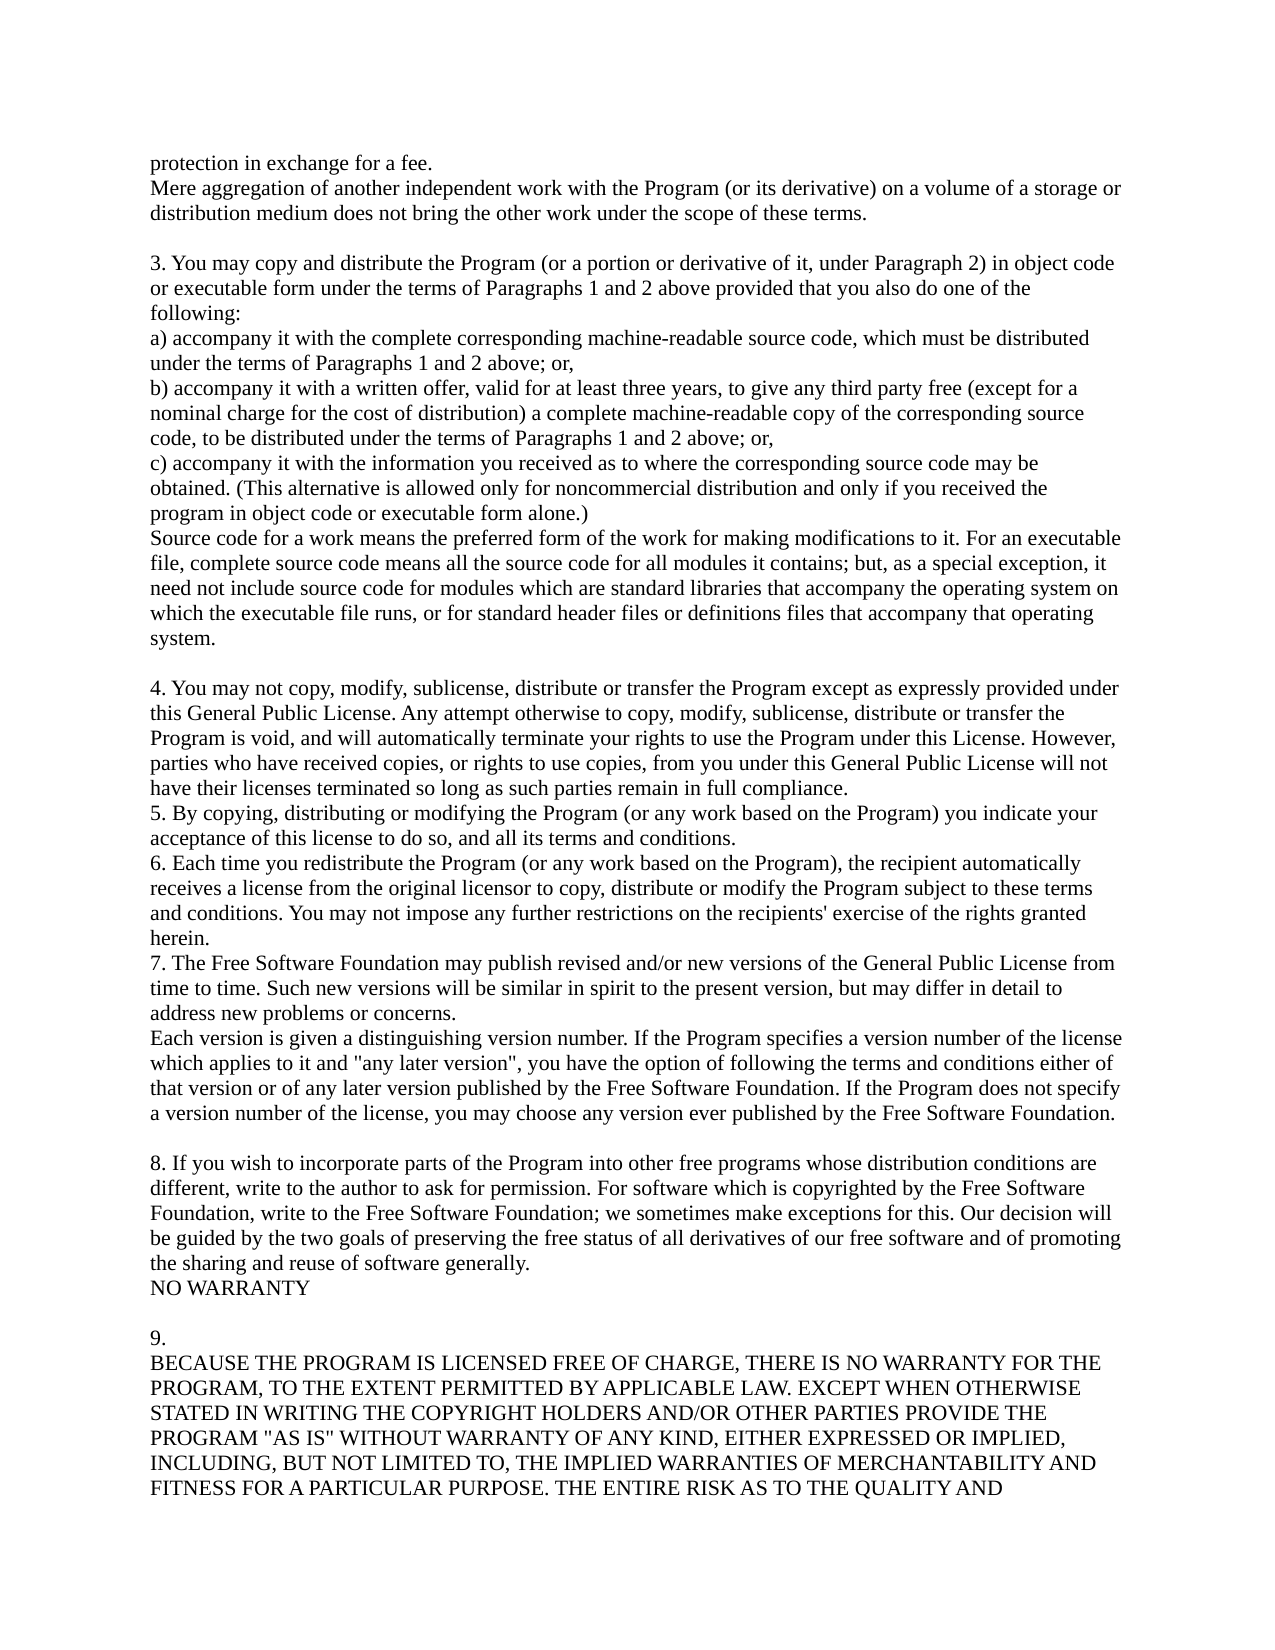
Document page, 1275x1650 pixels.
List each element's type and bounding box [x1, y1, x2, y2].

text [150, 150, 1125, 1500]
